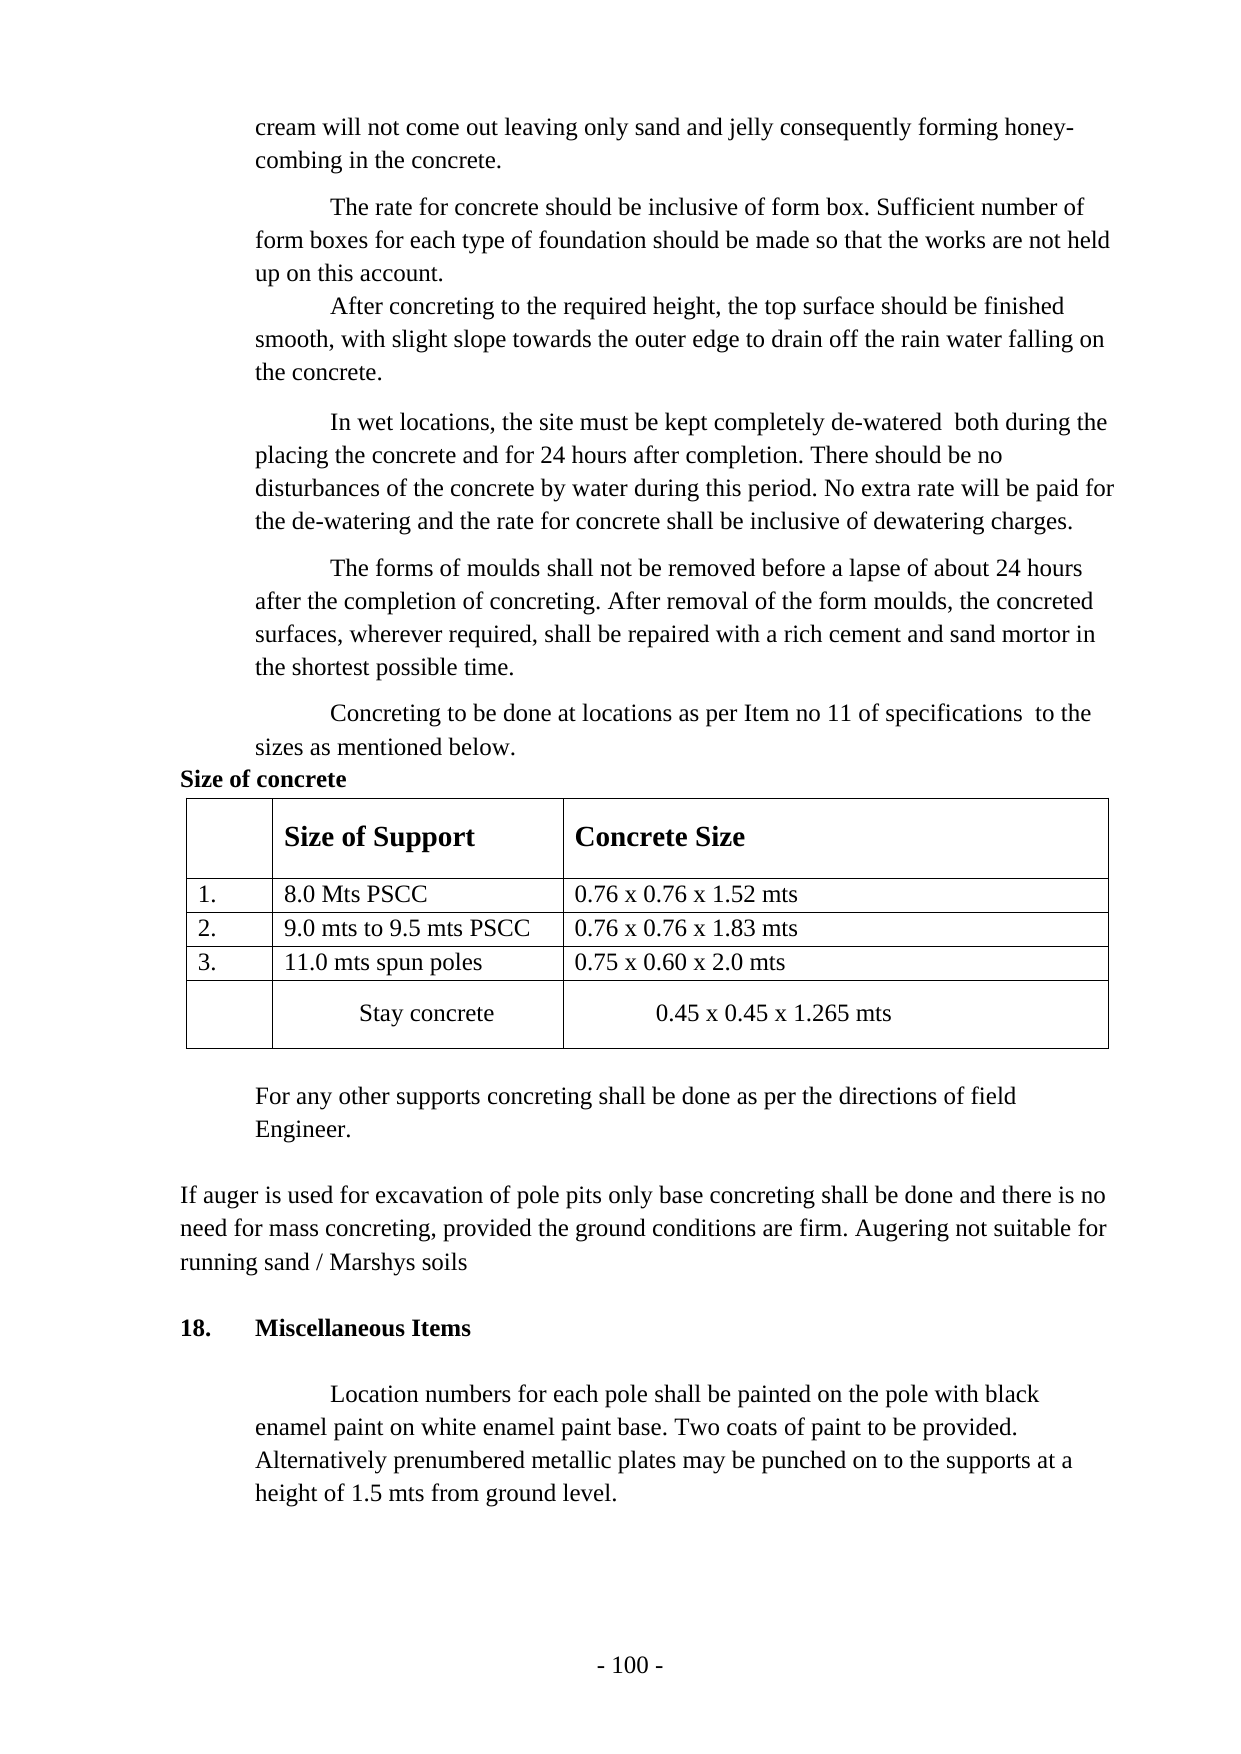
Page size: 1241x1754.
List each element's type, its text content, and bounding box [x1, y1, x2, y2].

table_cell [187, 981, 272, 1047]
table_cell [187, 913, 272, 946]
list If auger is used for excavation of pole pits only base concreting shall be done and there is no need for mass concreting, provided the ground conditions are firm. Augering not suitable for running sand / Marshys soils [105, 1181, 1115, 1275]
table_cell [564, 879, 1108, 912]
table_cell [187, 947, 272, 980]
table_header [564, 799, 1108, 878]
list In wet locations, the site must be kept completely de-watered both during the placing the concrete and for 24 hours after completion. There should be no disturbances of the concrete by water during this period. No extra rate will be paid for the de-watering and the rate for concrete shall be inclusive of dewatering charges. [180, 407, 1115, 535]
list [180, 112, 1115, 174]
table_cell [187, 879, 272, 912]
text Size of concrete [180, 764, 1115, 793]
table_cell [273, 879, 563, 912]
text For any other supports concreting shall be done as per the directions of field Engineer. [255, 1081, 1115, 1143]
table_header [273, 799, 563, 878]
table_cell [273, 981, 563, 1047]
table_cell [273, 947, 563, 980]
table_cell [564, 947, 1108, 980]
list Concreting to be done at locations as per Item no 11 of specifications to the sizes as mentioned below. [180, 698, 1115, 760]
list The rate for concrete should be inclusive of form box. Sufficient number of form boxes for each type of foundation should be made so that the works are not held up on this account. [180, 192, 1115, 287]
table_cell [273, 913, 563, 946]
text Location numbers for each pole shall be painted on the pole with black enamel paint on white enamel paint base. Two coats of paint to be provided. Alternatively prenumbered metallic plates may be punched on to the supports at a height of 1.5 mts from ground level. [255, 1379, 1115, 1506]
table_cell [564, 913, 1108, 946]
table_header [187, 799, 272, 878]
list The forms of moulds shall not be removed before a lapse of about 24 hours after the completion of concreting. After removal of the form moulds, the concreted surfaces, wherever required, shall be repaired with a rich cement and sand mortor in the shortest possible time. [180, 553, 1115, 681]
list After concreting to the required height, the top surface should be finished smooth, with slight slope towards the outer edge to drain off the rain water falling on the concrete. [180, 291, 1115, 386]
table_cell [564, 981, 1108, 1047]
text 18. Miscellaneous Items [180, 1313, 1115, 1341]
